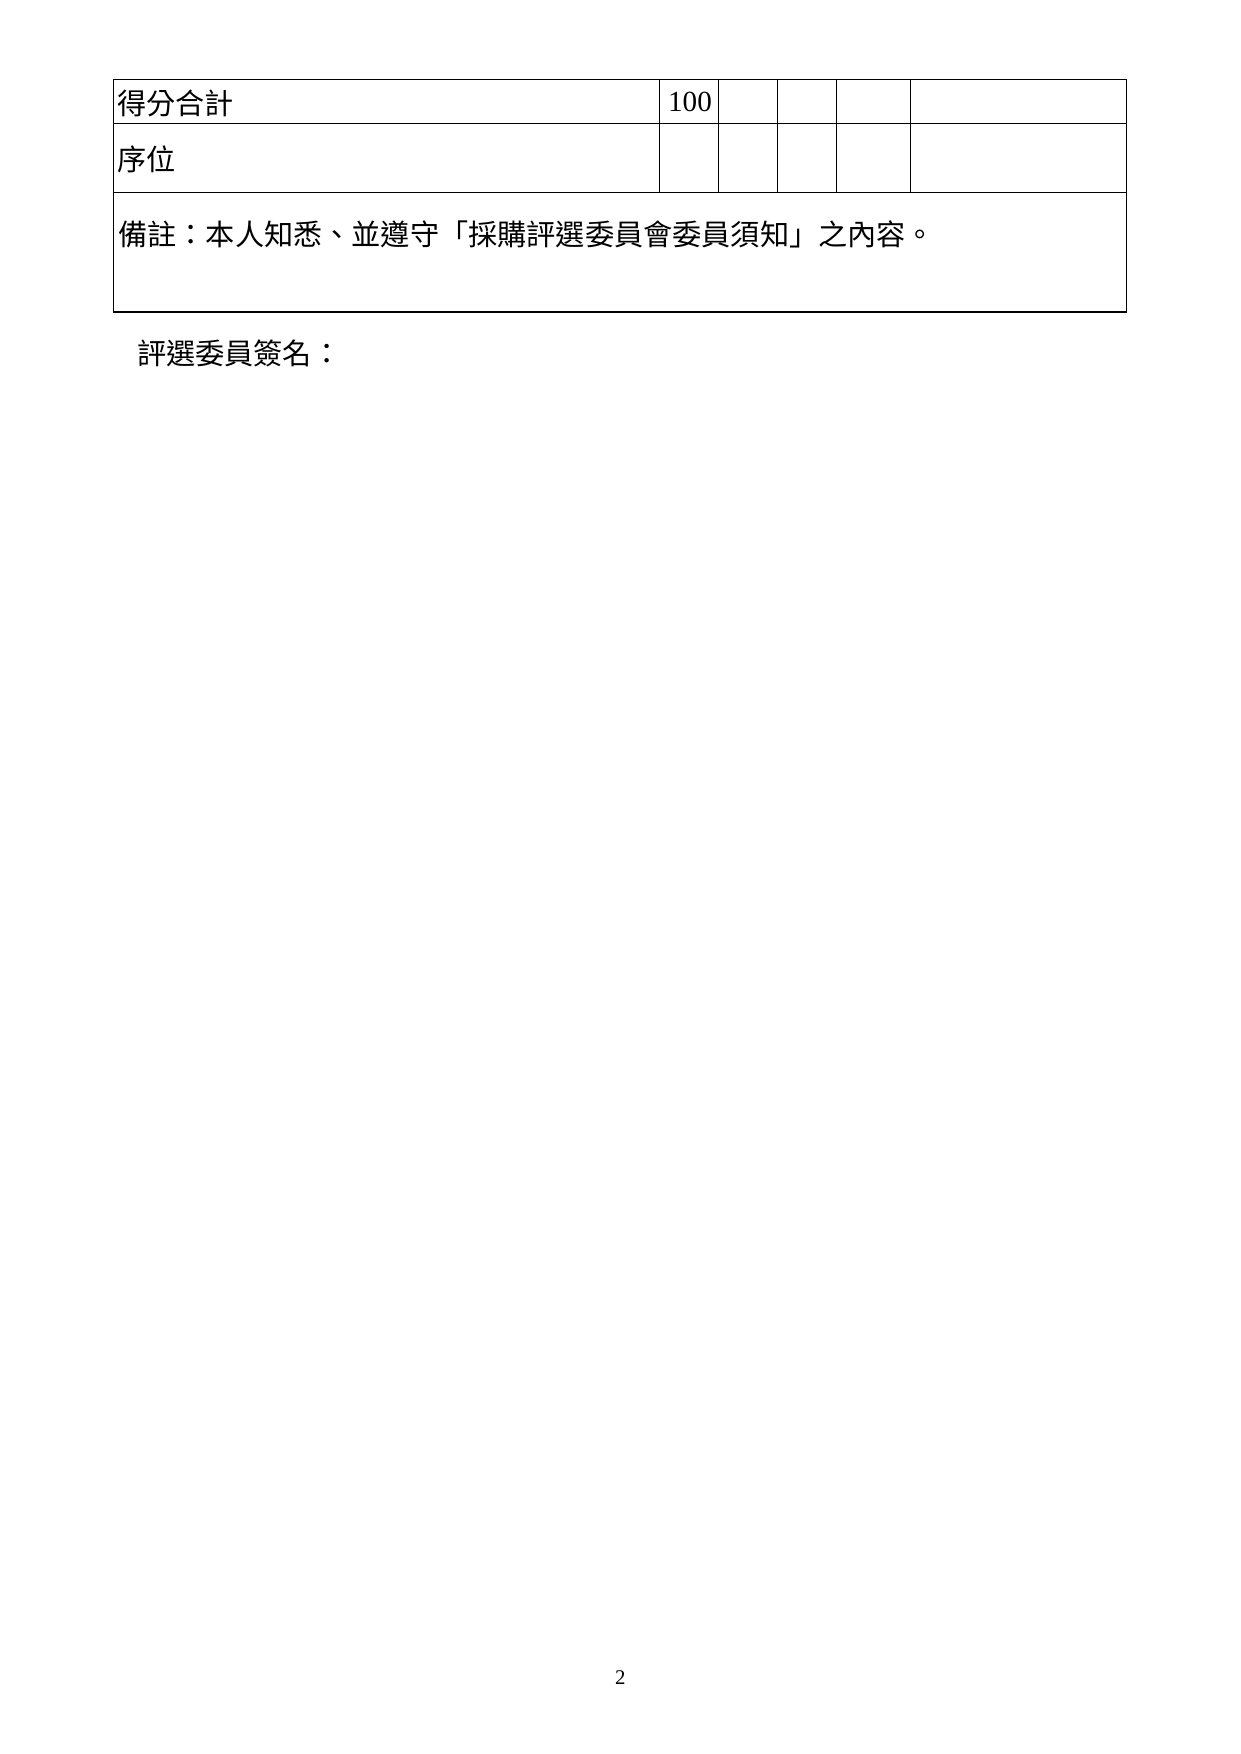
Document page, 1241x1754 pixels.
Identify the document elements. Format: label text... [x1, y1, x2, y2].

table_cell [778, 124, 836, 192]
table_cell [778, 80, 836, 122]
table_cell [837, 80, 910, 122]
table_cell [719, 80, 777, 122]
table_cell [911, 80, 1126, 122]
table_cell [911, 124, 1126, 192]
table_cell [837, 124, 910, 192]
table_cell [719, 124, 777, 192]
table_cell [660, 124, 718, 192]
table_cell 序位 [114, 124, 659, 192]
table_cell 備註：本人知悉、並遵守「採購評選委員會委員須知」之內容。 [114, 193, 1126, 311]
table_cell 得分合計 [114, 80, 659, 122]
text 評選委員簽名： [137, 313, 1122, 392]
table_cell 100 [660, 80, 718, 122]
